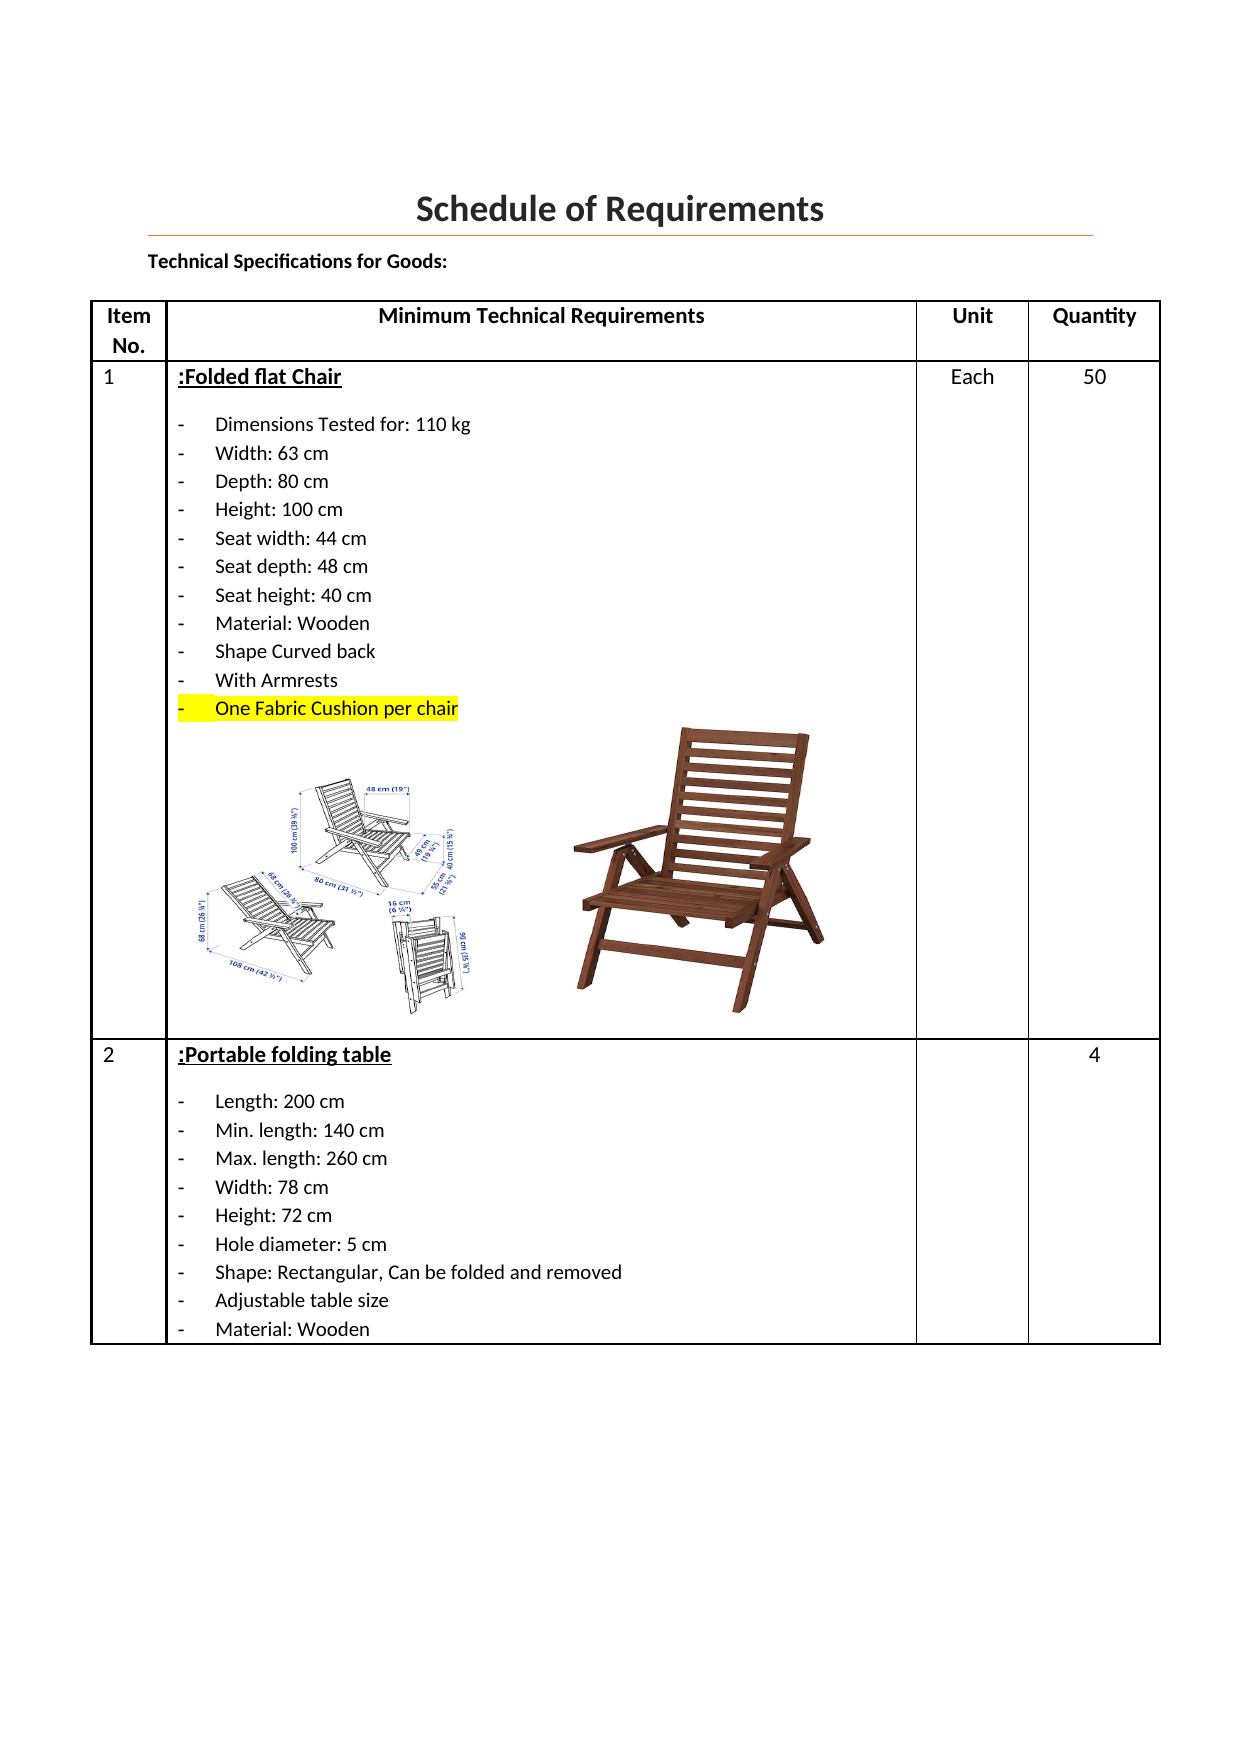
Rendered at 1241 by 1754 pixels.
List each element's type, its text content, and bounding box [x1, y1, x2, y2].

table_cell Each [917, 362, 1028, 1038]
table_cell 4 [1029, 1040, 1159, 1342]
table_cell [168, 1040, 916, 1342]
table_header Unit [917, 302, 1028, 360]
table_cell [917, 1040, 1028, 1342]
table_cell 50 [1029, 362, 1159, 1038]
table_header Minimum Technical Requirements [168, 302, 916, 360]
table_cell Folded flat Chair: Dimensions Tested for: 110 kg Width: 63 cm Depth: 80 cm Height: 100 cm Seat width: 44 cm Seat depth: 48 cm Seat height: 40 cm Material: Wooden Shape Curved back With Armrests One Fabric Cushion per chair [168, 362, 916, 1038]
table_cell 1 [93, 362, 165, 1038]
picture [177, 773, 490, 1019]
picture [495, 722, 902, 1019]
table_cell 2 [93, 1040, 165, 1342]
table_header Item No. [93, 302, 165, 360]
subtitle Schedule of Requirements [148, 185, 1093, 235]
text Technical Specifications for Goods: [148, 249, 1093, 274]
table_header Quantity [1029, 302, 1159, 360]
